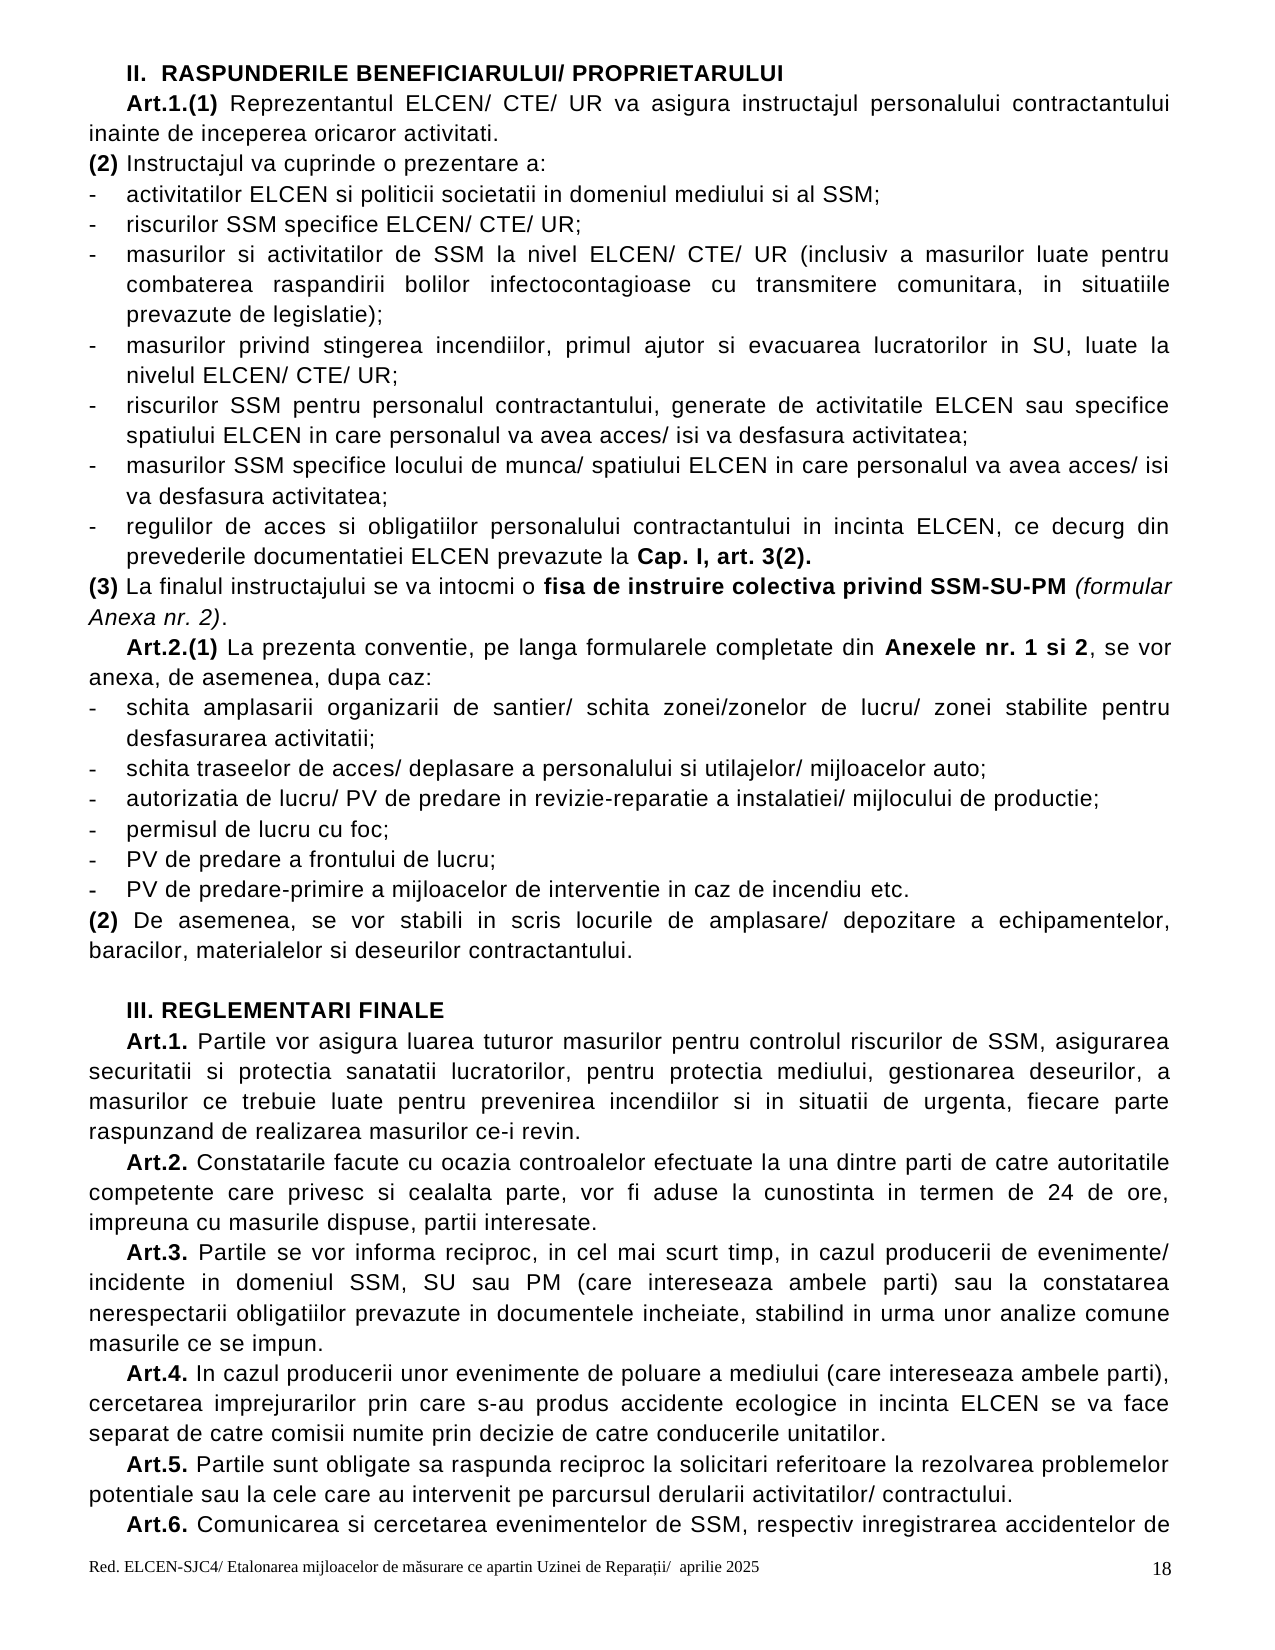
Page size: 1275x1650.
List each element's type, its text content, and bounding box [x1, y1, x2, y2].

list riscurilor SSM pentru personalul contractantului, generate de activitatile ELCEN sau specifice spatiului ELCEN in care personalul va avea acces/ isi va desfasura activitatea; [89, 392, 1172, 449]
list activitatilor ELCEN si politicii societatii in domeniul mediului si al SSM; [89, 181, 1172, 207]
text II. RASPUNDERILE BENEFICIARULUI/ PROPRIETARULUI [126, 60, 1172, 86]
text Art.3. Partile se vor informa reciproc, in cel mai scurt timp, in cazul producerii de evenimente/ incidente in domeniul SSM, SU sau PM (care intereseaza ambele parti) sau la constatarea nerespectarii obligatiilor prevazute in documentele incheiate, stabilind in urma unor analize comune masurile ce se impun. [89, 1239, 1172, 1356]
text (3) La finalul instructajului se va intocmi o fisa de instruire colectiva privind SSM-SU-PM (formular Anexa nr. 2). [89, 573, 1172, 630]
list riscurilor SSM specifice ELCEN/ CTE/ UR; [89, 211, 1172, 237]
text Art.1. Partile vor asigura luarea tuturor masurilor pentru controlul riscurilor de SSM, asigurarea securitatii si protectia sanatatii lucratorilor, pentru protectia mediului, gestionarea deseurilor, a masurilor ce trebuie luate pentru prevenirea incendiilor si in situatii de urgenta, fiecare parte raspunzand de realizarea masurilor ce-i revin. [89, 1028, 1172, 1144]
text (2) De asemenea, se vor stabili in scris locurile de amplasare/ depozitare a echipamentelor, baracilor, materialelor si deseurilor contractantului. [89, 907, 1172, 963]
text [89, 1511, 1172, 1537]
list Instructajul va cuprinde o prezentare a: [89, 150, 1172, 177]
list masurilor privind stingerea incendiilor, primul ajutor si evacuarea lucratorilor in SU, luate la nivelul ELCEN/ CTE/ UR; [89, 332, 1172, 388]
list schita amplasarii organizarii de santier/ schita zonei/zonelor de lucru/ zonei stabilite pentru desfasurarea activitatii; [89, 694, 1172, 751]
text Art.4. In cazul producerii unor evenimente de poluare a mediului (care intereseaza ambele parti), cercetarea imprejurarilor prin care s-au produs accidente ecologice in incinta ELCEN se va face separat de catre comisii numite prin decizie de catre conducerile unitatilor. [89, 1360, 1172, 1447]
text Art.5. Partile sunt obligate sa raspunda reciproc la solicitari referitoare la rezolvarea problemelor potentiale sau la cele care au intervenit pe parcursul derularii activitatilor/ contractului. [89, 1451, 1172, 1507]
text Art.2.(1) La prezenta conventie, pe langa formularele completate din Anexele nr. 1 si 2, se vor anexa, de asemenea, dupa caz: [89, 634, 1172, 690]
list autorizatia de lucru/ PV de predare in revizie-reparatie a instalatiei/ mijlocului de productie; [89, 785, 1172, 812]
text Art.1.(1) Reprezentantul ELCEN/ CTE/ UR va asigura instructajul personalului contractantului inainte de inceperea oricaror activitati. [89, 90, 1172, 147]
text III. REGLEMENTARI FINALE [89, 997, 1172, 1024]
list masurilor SSM specifice locului de munca/ spatiului ELCEN in care personalul va avea acces/ isi va desfasura activitatea; [89, 452, 1172, 509]
text Art.2. Constatarile facute cu ocazia controalelor efectuate la una dintre parti de catre autoritatile competente care privesc si cealalta parte, vor fi aduse la cunostinta in termen de 24 de ore, impreuna cu masurile dispuse, partii interesate. [89, 1148, 1172, 1235]
list regulilor de acces si obligatiilor personalului contractantului in incinta ELCEN, ce decurg din prevederile documentatiei ELCEN prevazute la Cap. I, art. 3(2). [89, 513, 1172, 569]
list PV de predare a frontului de lucru; [89, 846, 1172, 872]
list schita traseelor de acces/ deplasare a personalului si utilajelor/ mijloacelor auto; [89, 755, 1172, 781]
list PV de predare-primire a mijloacelor de interventie in caz de incendiu etc. [89, 876, 1172, 903]
list permisul de lucru cu foc; [89, 816, 1172, 842]
list masurilor si activitatilor de SSM la nivel ELCEN/ CTE/ UR (inclusiv a masurilor luate pentru combaterea raspandirii bolilor infectocontagioase cu transmitere comunitara, in situatiile prevazute de legislatie); [89, 241, 1172, 328]
